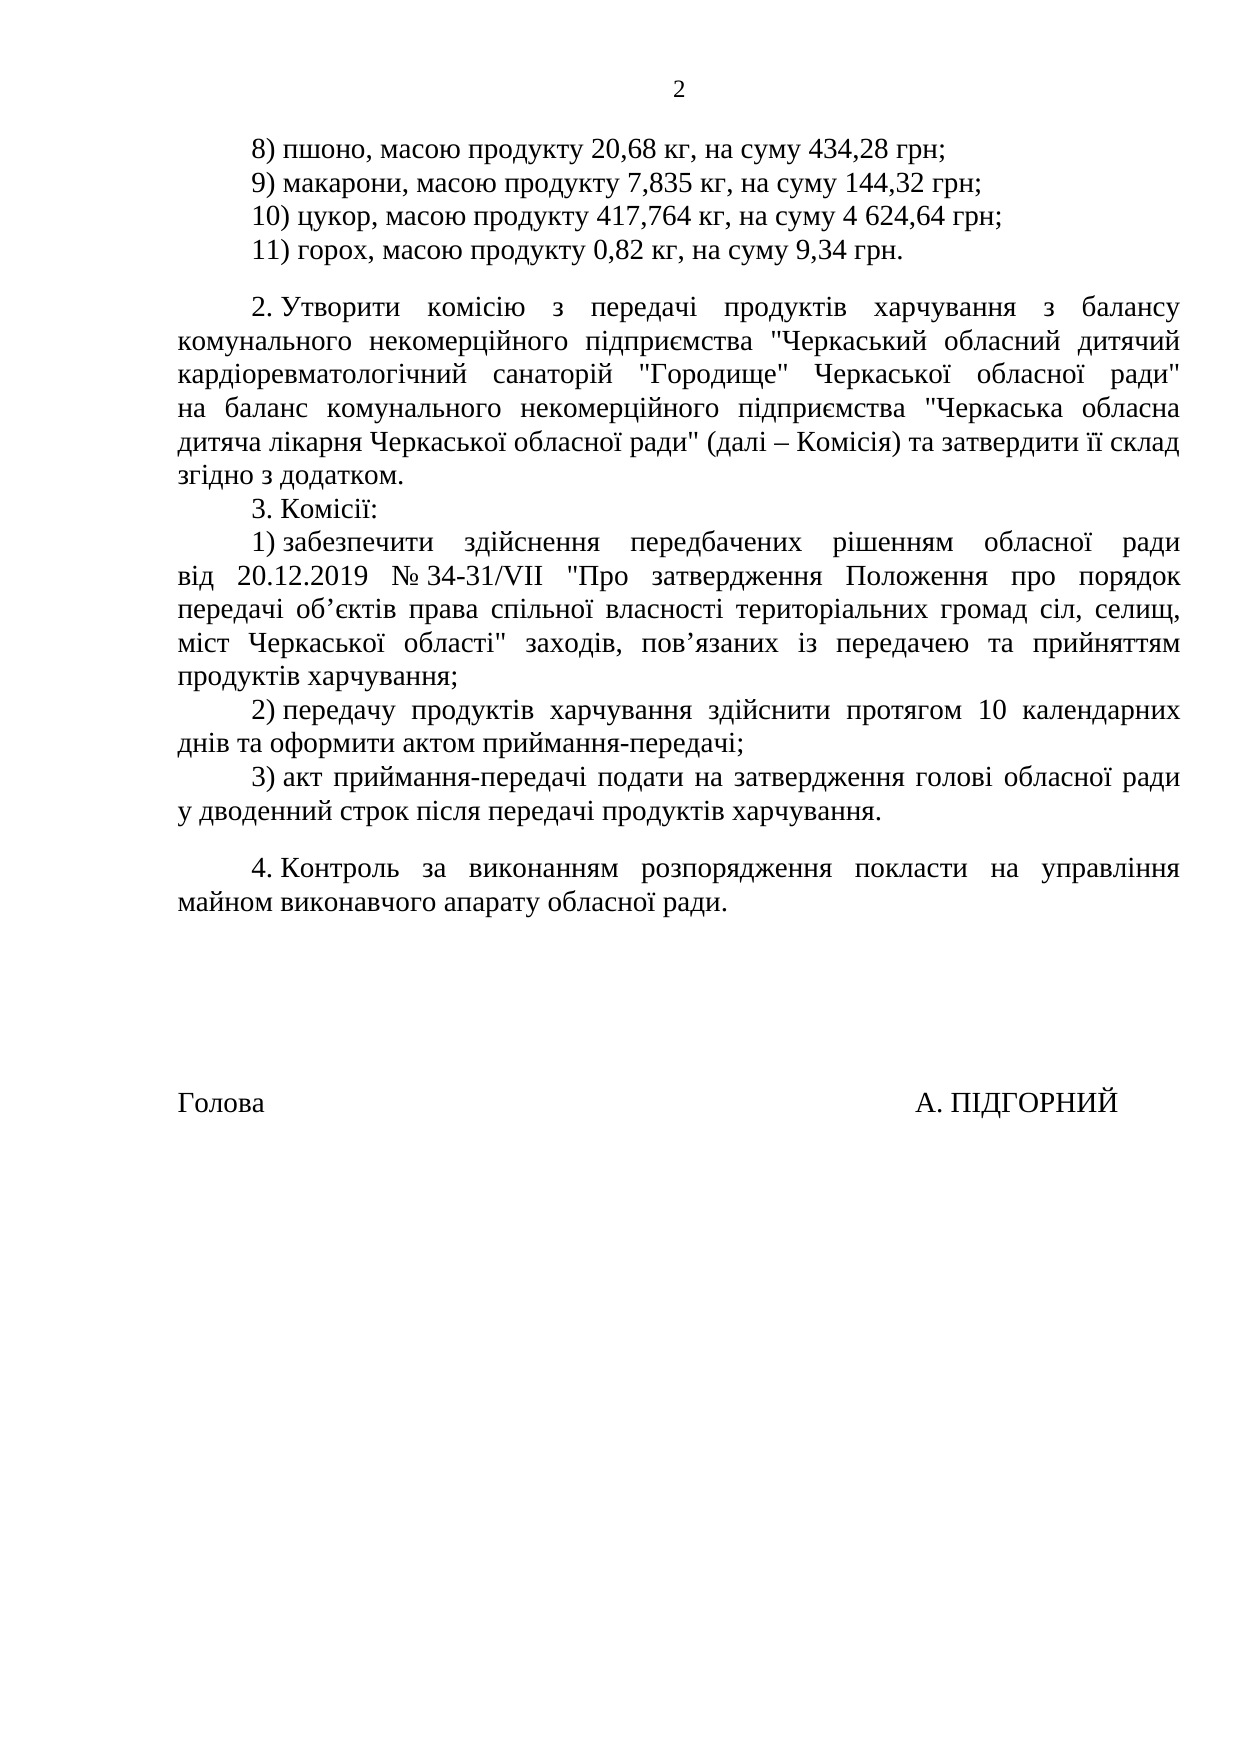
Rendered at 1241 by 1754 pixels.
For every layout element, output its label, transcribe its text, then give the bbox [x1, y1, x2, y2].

text 11) горох, масою продукту 0,82 кг, на суму 9,34 грн. [177, 232, 1181, 266]
text 3. Комісії: [177, 491, 1181, 524]
text 8) пшоно, масою продукту 20,68 кг, на суму 434,28 грн; [177, 131, 1181, 165]
text 2. Утворити комісію з передачі продуктів харчування з балансу комунального некомерційного підприємства "Черкаський обласний дитячий кардіоревматологічний санаторій "Городище" Черкаської обласної ради" на баланс комунального некомерційного підприємства "Черкаська обласна дитяча лікарня Черкаської обласної ради" (далі – Комісія) та затвердити її склад згідно з додатком. [177, 289, 1181, 491]
text Голова А. ПІДГОРНИЙ [177, 1085, 1181, 1119]
text 9) макарони, масою продукту 7,835 кг, на суму 144,32 грн; [177, 165, 1181, 198]
text 3) акт приймання-передачі подати на затвердження голові обласної ради у дводенний строк після передачі продуктів харчування. [177, 759, 1181, 826]
text 1) забезпечити здійснення передбачених рішенням обласної ради від 20.12.2019 № 34-31/VII "Про затвердження Положення про порядок передачі об’єктів права спільної власності територіальних громад сіл, селищ, міст Черкаської області" заходів, пов’язаних із передачею та прийняттям продуктів харчування; [177, 524, 1181, 692]
text 2) передачу продуктів харчування здійснити протягом 10 календарних днів та оформити актом приймання-передачі; [177, 692, 1181, 759]
text 4. Контроль за виконанням розпорядження покласти на управління майном виконавчого апарату обласної ради. [177, 850, 1181, 917]
text 10) цукор, масою продукту 417,764 кг, на суму 4 624,64 грн; [177, 198, 1181, 232]
